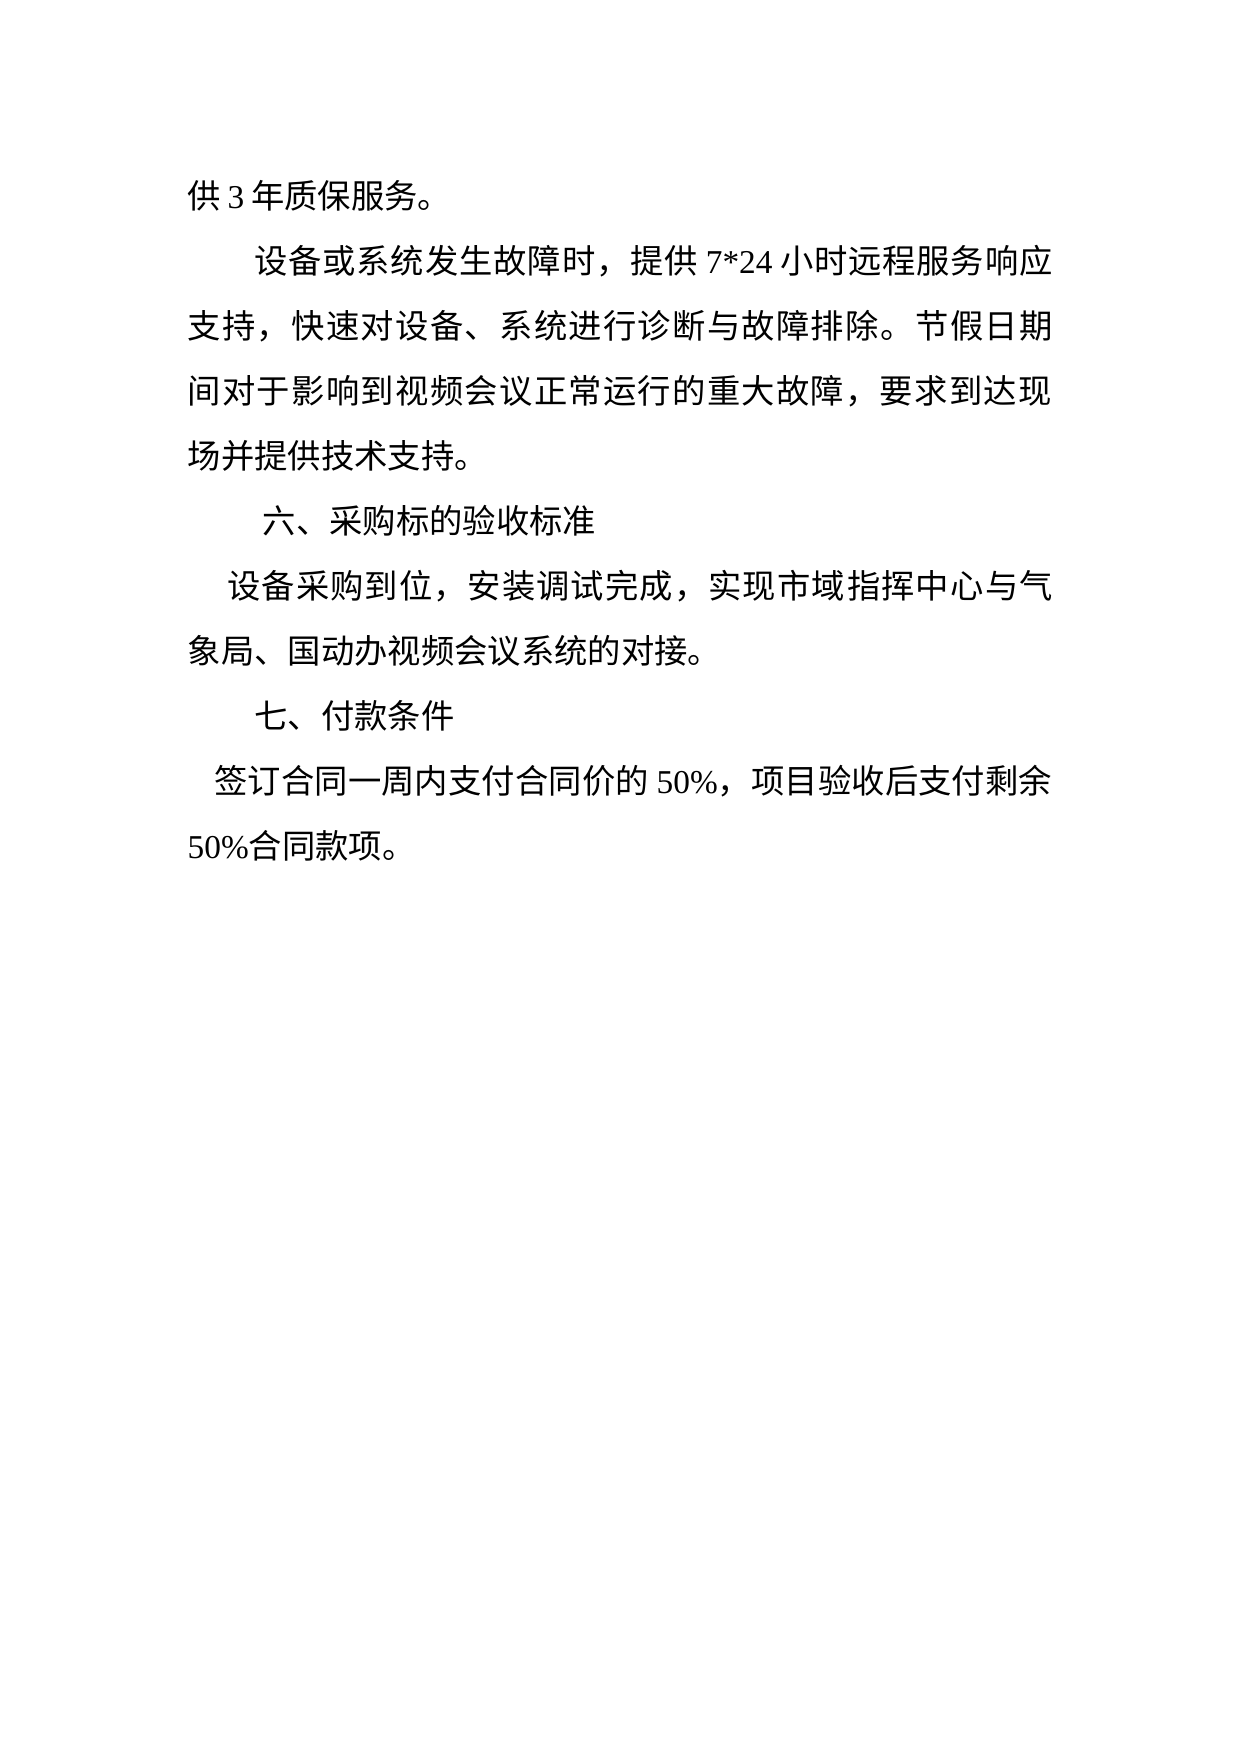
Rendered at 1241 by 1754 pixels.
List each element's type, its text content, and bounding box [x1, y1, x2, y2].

text 签订合同一周内支付合同价的50%，项目验收后支付剩余50%合同款项。 [187, 747, 1053, 877]
text 设备或系统发生故障时，提供7*24小时远程服务响应支持，快速对设备、系统进行诊断与故障排除。节假日期间对于影响到视频会议正常运行的重大故障，要求到达现场并提供技术支持。 [187, 227, 1053, 487]
text 六、采购标的验收标准 [187, 487, 1053, 552]
text 设备采购到位，安装调试完成，实现市域指挥中心与气象局、国动办视频会议系统的对接。 [187, 552, 1053, 682]
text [187, 162, 1053, 227]
text 七、付款条件 [187, 682, 1053, 747]
